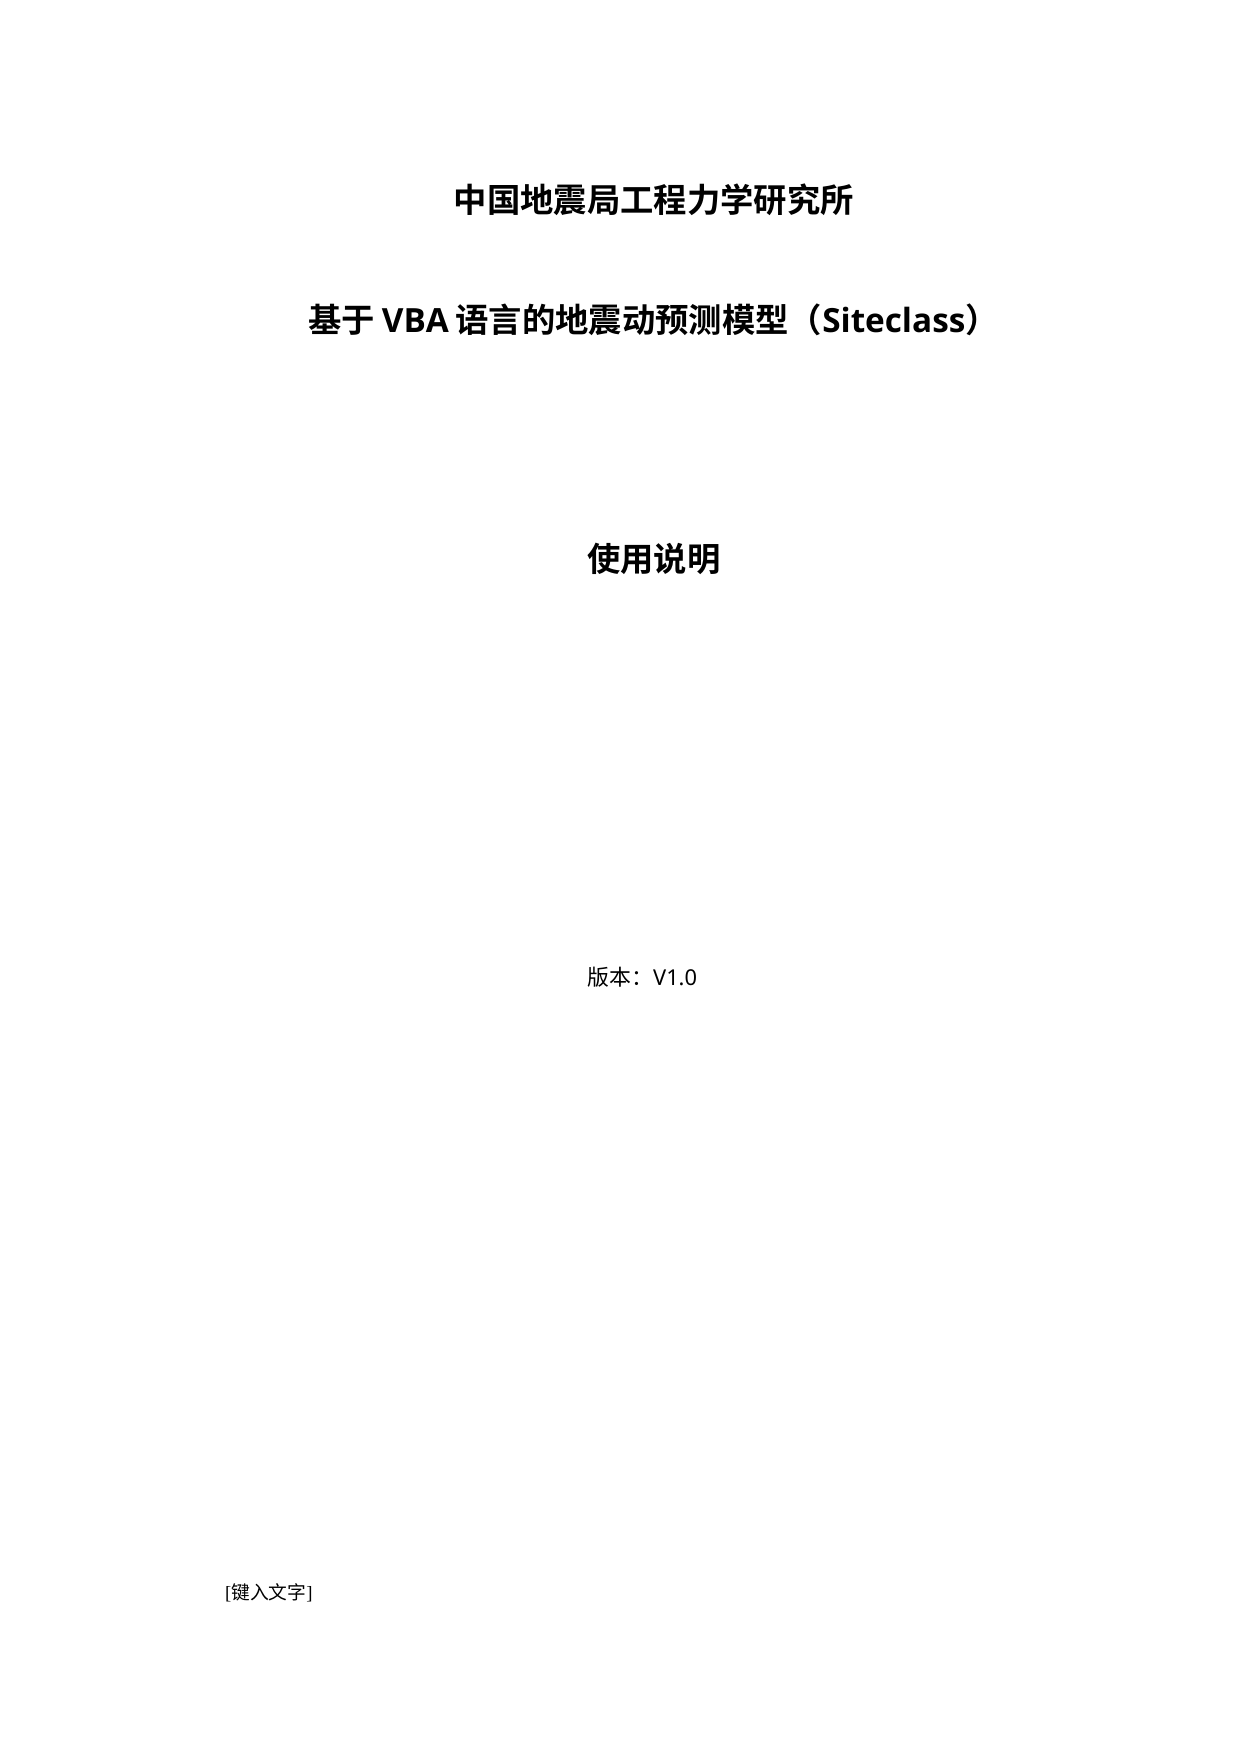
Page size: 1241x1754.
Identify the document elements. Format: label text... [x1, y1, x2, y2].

text 使用说明 [187, 525, 1053, 590]
text 版本：V1.0 [187, 959, 1053, 992]
text 基于VBA语言的地震动预测模型（Siteclass） [187, 285, 1053, 350]
text 中国地震局工程力学研究所 [187, 165, 1053, 230]
